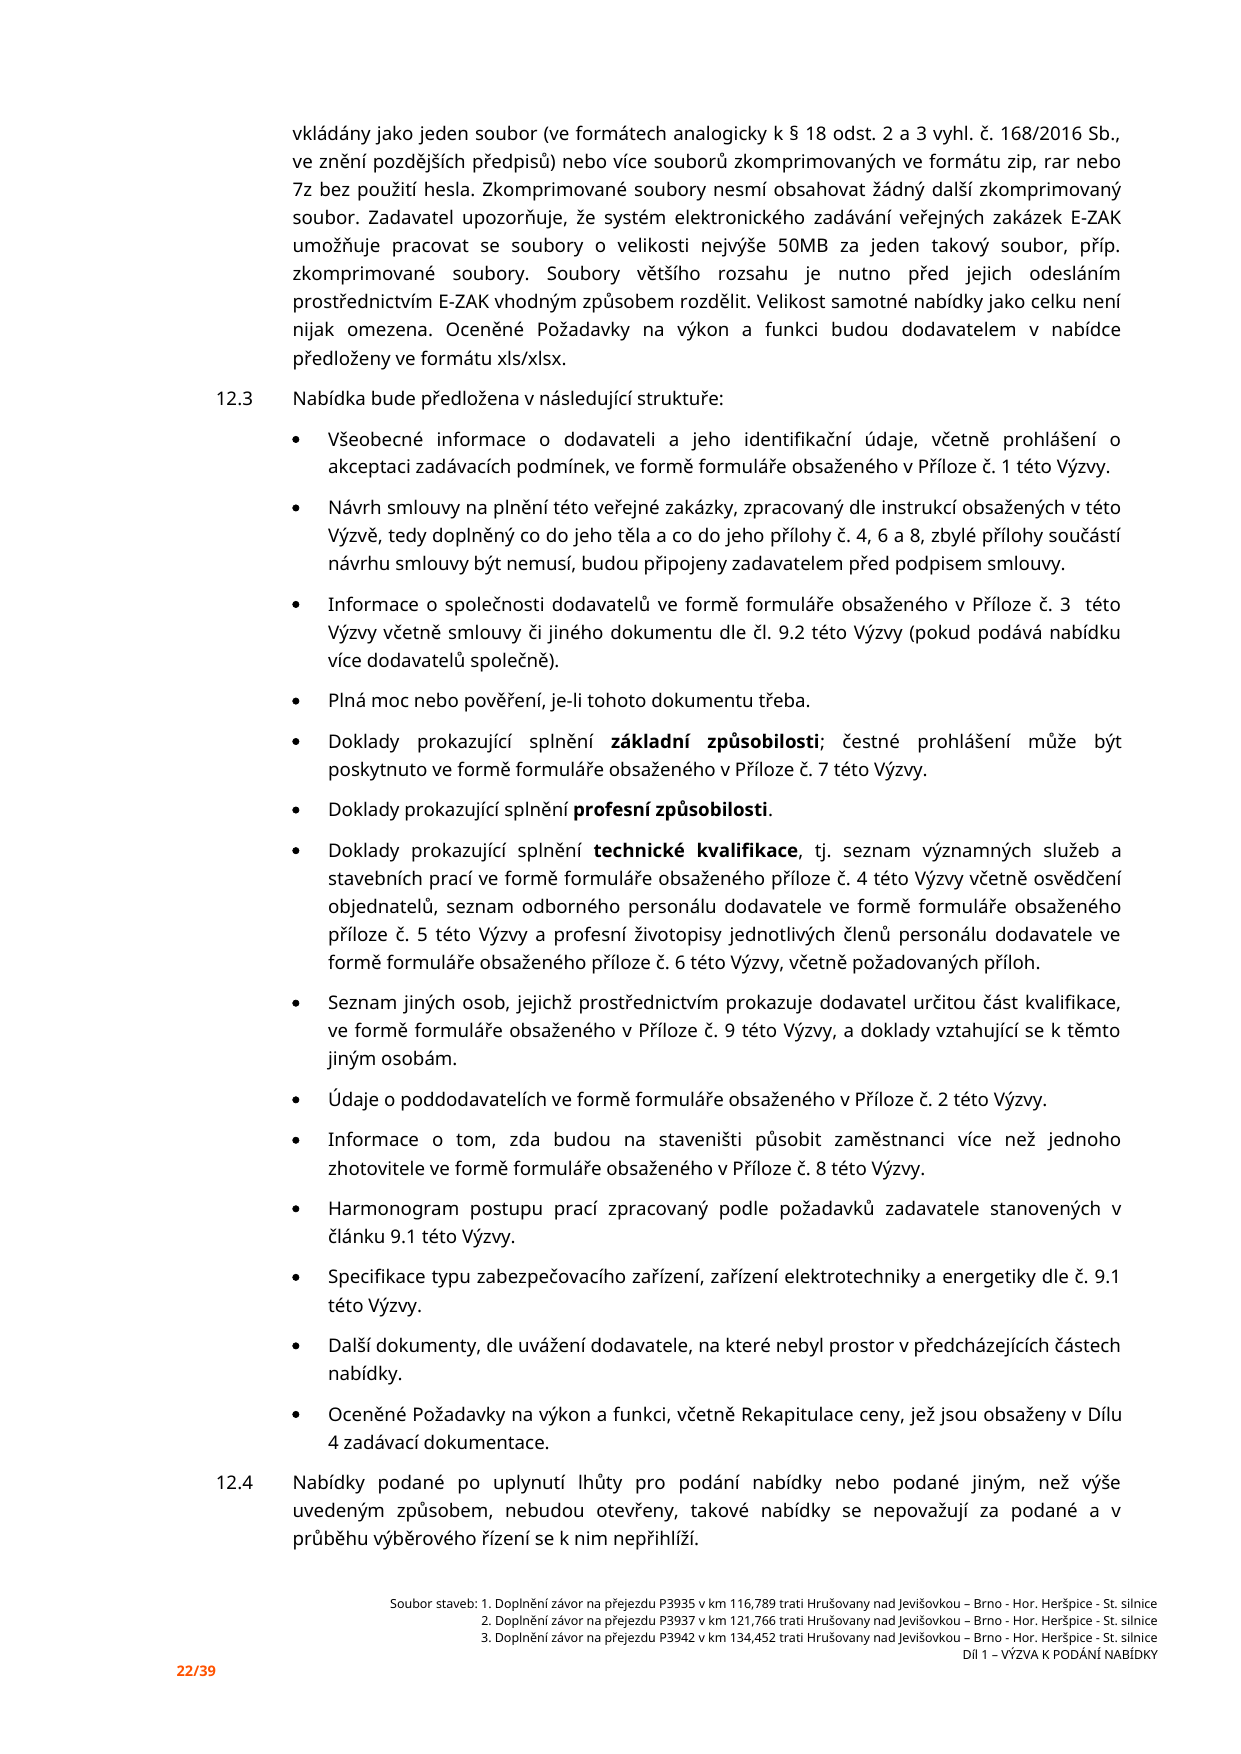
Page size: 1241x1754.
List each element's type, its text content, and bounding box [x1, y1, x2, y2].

text Specifikace typu zabezpečovacího zařízení, zařízení elektrotechniky a energetiky dle č. 9.1 této Výzvy. [292, 1264, 1122, 1317]
text Nabídka bude předložena v následující struktuře: [216, 385, 1122, 411]
text Údaje o poddodavatelích ve formě formuláře obsaženého v Příloze č. 2 této Výzvy. [292, 1086, 1122, 1112]
text Informace o tom, zda budou na staveništi působit zaměstnanci více než jednoho zhotovitele ve formě formuláře obsaženého v Příloze č. 8 této Výzvy. [292, 1127, 1122, 1180]
text Návrh smlouvy na plnění této veřejné zakázky, zpracovaný dle instrukcí obsažených v této Výzvě, tedy doplněný co do jeho těla a co do jeho přílohy č. 4, 6 a 8, zbylé přílohy součástí návrhu smlouvy být nemusí, budou připojeny zadavatelem před podpisem smlouvy. [292, 494, 1122, 576]
text Oceněné Požadavky na výkon a funkci, včetně Rekapitulace ceny, jež jsou obsaženy v Dílu 4 zadávací dokumentace. [292, 1401, 1122, 1454]
text Plná moc nebo pověření, je-li tohoto dokumentu třeba. [292, 687, 1122, 713]
text Nabídky podané po uplynutí lhůty pro podání nabídky nebo podané jiným, než výše uvedeným způsobem, nebudou otevřeny, takové nabídky se nepovažují za podané a v průběhu výběrového řízení se k nim nepřihlíží. [216, 1469, 1122, 1551]
text Harmonogram postupu prací zpracovaný podle požadavků zadavatele stanovených v článku 9.1 této Výzvy. [292, 1195, 1122, 1249]
text Doklady prokazující splnění technické kvalifikace, tj. seznam významných služeb a stavebních prací ve formě formuláře obsaženého příloze č. 4 této Výzvy včetně osvědčení objednatelů, seznam odborného personálu dodavatele ve formě formuláře obsaženého příloze č. 5 této Výzvy a profesní životopisy jednotlivých členů personálu dodavatele ve formě formuláře obsaženého příloze č. 6 této Výzvy, včetně požadovaných příloh. [292, 837, 1122, 975]
text Informace o společnosti dodavatelů ve formě formuláře obsaženého v Příloze č. 3 této Výzvy včetně smlouvy či jiného dokumentu dle čl. 9.2 této Výzvy (pokud podává nabídku více dodavatelů společně). [292, 591, 1122, 672]
text Doklady prokazující splnění profesní způsobilosti. [292, 797, 1122, 822]
text Všeobecné informace o dodavateli a jeho identifikační údaje, včetně prohlášení o akceptaci zadávacích podmínek, ve formě formuláře obsaženého v Příloze č. 1 této Výzvy. [292, 426, 1122, 479]
text Doklady prokazující splnění základní způsobilosti; čestné prohlášení může být poskytnuto ve formě formuláře obsaženého v Příloze č. 7 této Výzvy. [292, 728, 1122, 782]
text Seznam jiných osob, jejichž prostřednictvím prokazuje dodavatel určitou část kvalifikace, ve formě formuláře obsaženého v Příloze č. 9 této Výzvy, a doklady vztahující se k těmto jiným osobám. [292, 990, 1122, 1071]
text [216, 121, 1122, 370]
text Další dokumenty, dle uvážení dodavatele, na které nebyl prostor v předcházejících částech nabídky. [292, 1332, 1122, 1386]
